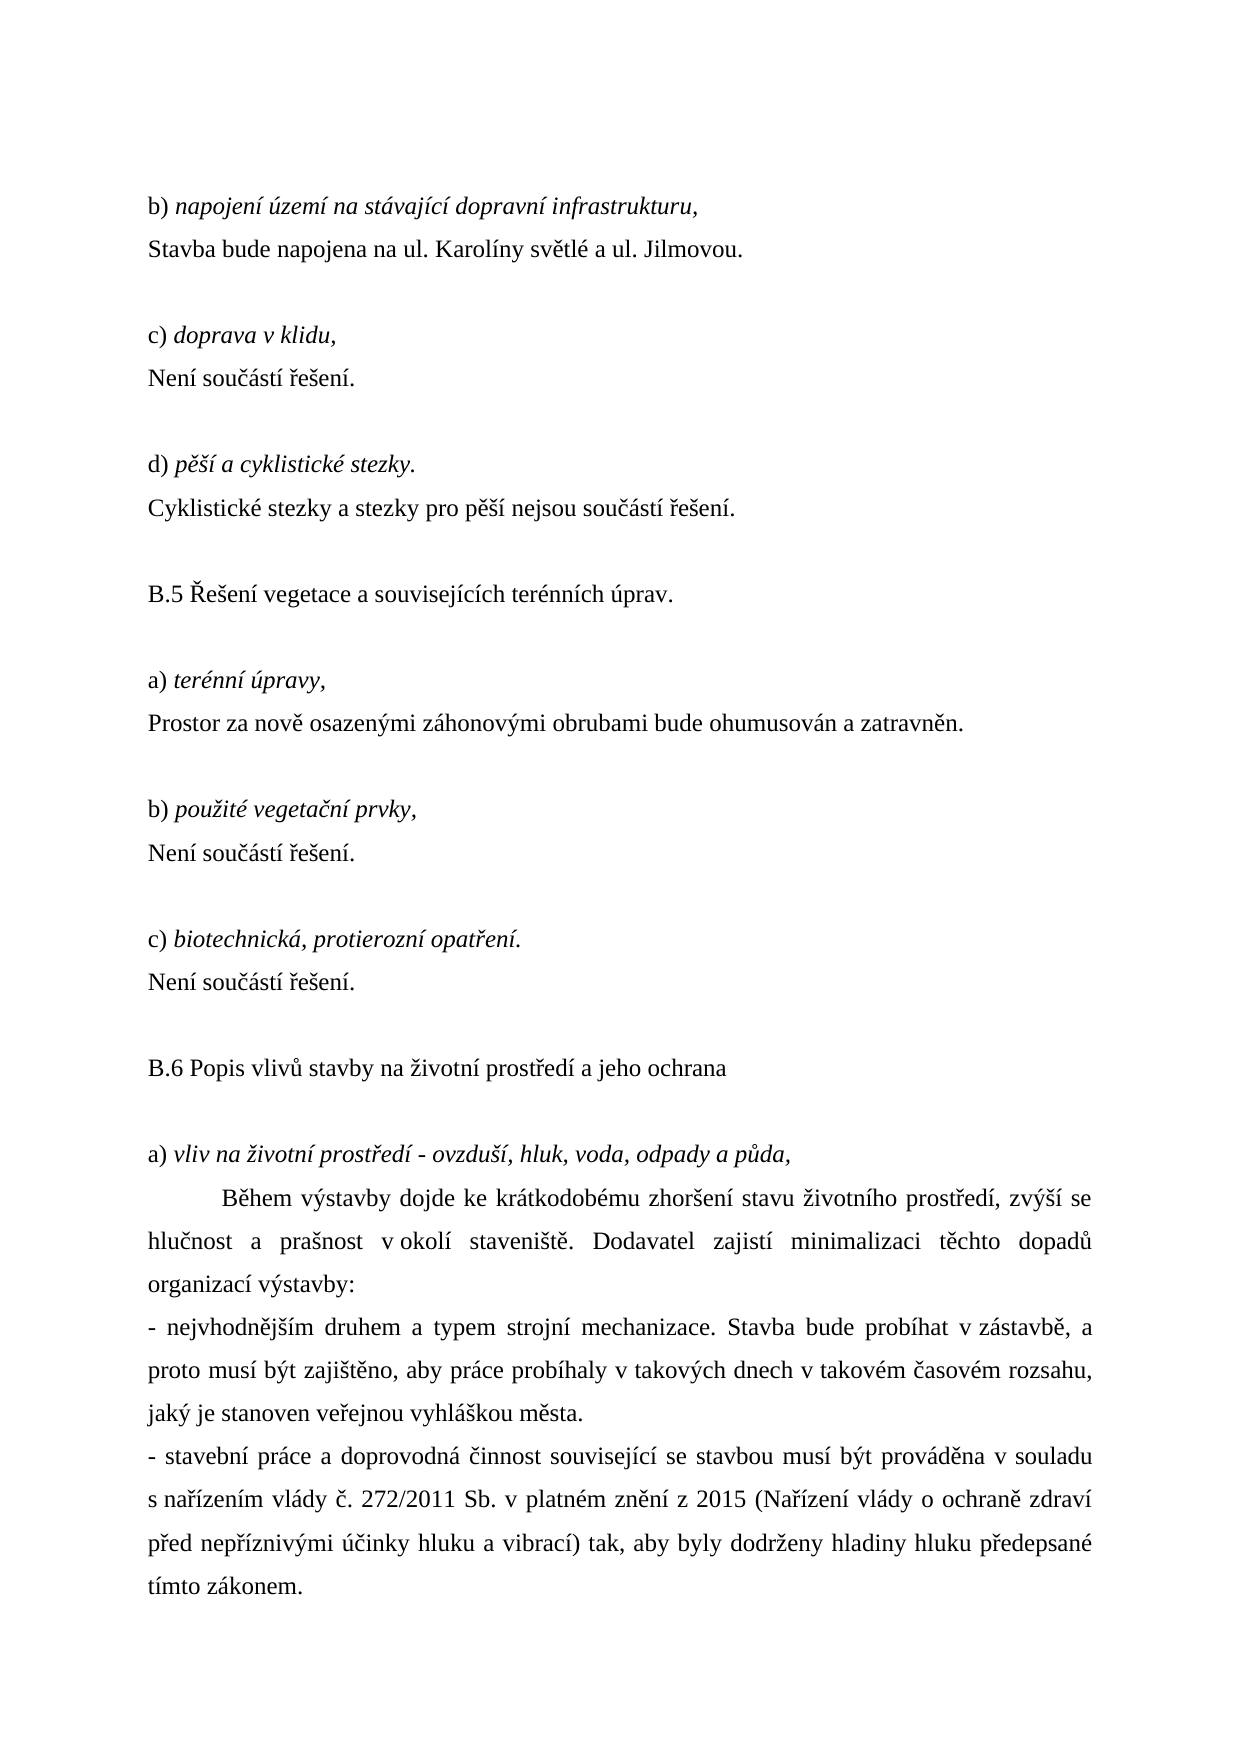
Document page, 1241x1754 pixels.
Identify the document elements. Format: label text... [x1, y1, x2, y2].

text d) pěší a cyklistické stezky. [148, 449, 1093, 478]
text c) doprava v klidu, [148, 320, 1093, 349]
text - stavební práce a doprovodná činnost související se stavbou musí být prováděna v souladu s nařízením vlády č. 272/2011 Sb. v platném znění z 2015 (Nařízení vlády o ochraně zdraví před nepříznivými účinky hluku a vibrací) tak, aby byly dodrženy hladiny hluku předepsané tímto zákonem. [148, 1441, 1093, 1599]
text a) terénní úpravy, [148, 665, 1093, 694]
text a) vliv na životní prostředí - ovzduší, hluk, voda, odpady a půda, [148, 1139, 1093, 1168]
text b) napojení území na stávající dopravní infrastrukturu, [148, 191, 1093, 219]
text - nejvhodnějším druhem a typem strojní mechanizace. Stavba bude probíhat v zástavbě, a proto musí být zajištěno, aby práce probíhaly v takových dnech v takovém časovém rozsahu, jaký je stanoven veřejnou vyhláškou města. [148, 1312, 1093, 1427]
text c) biotechnická, protierozní opatření. [148, 924, 1093, 953]
text Během výstavby dojde ke krátkodobému zhoršení stavu životního prostředí, zvýší se hlučnost a prašnost v okolí staveniště. Dodavatel zajistí minimalizaci těchto dopadů organizací výstavby: [148, 1183, 1093, 1298]
text Prostor za nově osazenými záhonovými obrubami bude ohumusován a zatravněn. [148, 708, 1093, 737]
text b) použité vegetační prvky, [148, 794, 1093, 823]
text Není součástí řešení. [148, 838, 1093, 866]
text Není součástí řešení. [148, 363, 1093, 392]
text B.5 Řešení vegetace a souvisejících terénních úprav. [148, 579, 1093, 608]
text Není součástí řešení. [148, 967, 1093, 996]
text B.6 Popis vlivů stavby na životní prostředí a jeho ochrana [148, 1053, 1093, 1082]
text Stavba bude napojena na ul. Karolíny světlé a ul. Jilmovou. [148, 234, 1093, 263]
text Cyklistické stezky a stezky pro pěší nejsou součástí řešení. [148, 493, 1093, 521]
